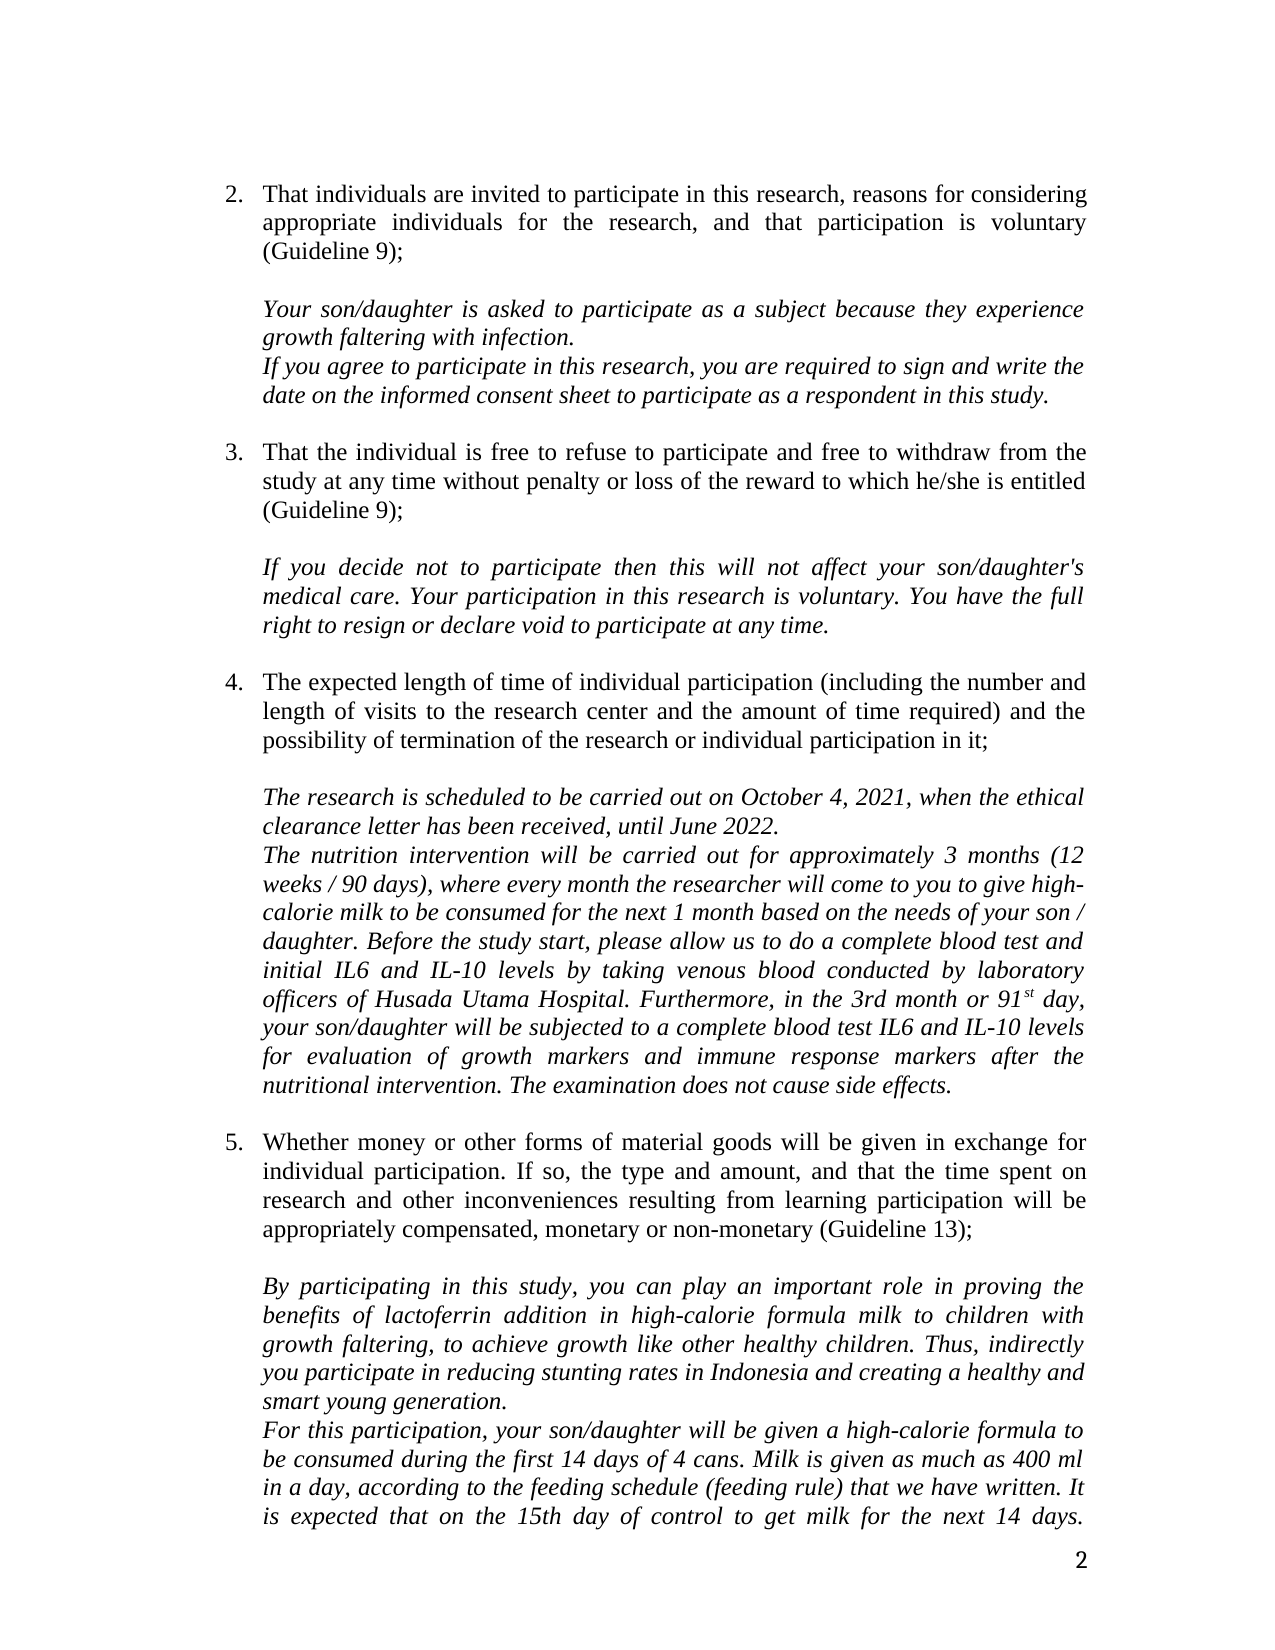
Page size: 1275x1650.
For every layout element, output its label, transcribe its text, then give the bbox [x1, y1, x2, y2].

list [262, 1415, 1087, 1530]
list Whether money or other forms of material goods will be given in exchange for individual participation. If so, the type and amount, and that the time spent on research and other inconveniences resulting from learning participation will be appropriately compensated, monetary or non-monetary (Guideline 13); [225, 1127, 1087, 1242]
list Your son/daughter is asked to participate as a subject because they experience growth faltering with infection. [262, 294, 1087, 351]
list The nutrition intervention will be carried out for approximately 3 months (12 weeks / 90 days), where every month the researcher will come to you to give high-calorie milk to be consumed for the next 1 month based on the needs of your son / daughter. Before the study start, please allow us to do a complete blood test and initial IL6 and IL-10 levels by taking venous blood conducted by laboratory officers of Husada Utama Hospital. Furthermore, in the 3rd month or 91st day, your son/daughter will be subjected to a complete blood test IL6 and IL-10 levels for evaluation of growth markers and immune response markers after the nutritional intervention. The examination does not cause side effects. [262, 840, 1087, 1099]
list The expected length of time of individual participation (including the number and length of visits to the research center and the amount of time required) and the possibility of termination of the research or individual participation in it; [225, 667, 1087, 754]
list The research is scheduled to be carried out on October 4, 2021, when the ethical clearance letter has been received, until June 2022. [262, 782, 1087, 840]
list By participating in this study, you can play an important role in proving the benefits of lactoferrin addition in high-calorie formula milk to children with growth faltering, to achieve growth like other healthy children. Thus, indirectly you participate in reducing stunting rates in Indonesia and creating a healthy and smart young generation. [262, 1271, 1087, 1415]
list That the individual is free to refuse to participate and free to withdraw from the study at any time without penalty or loss of the reward to which he/she is entitled (Guideline 9); [225, 437, 1087, 524]
list If you decide not to participate then this will not affect your son/daughter's medical care. Your participation in this research is voluntary. You have the full right to resign or declare void to participate at any time. [262, 552, 1087, 639]
list That individuals are invited to participate in this research, reasons for considering appropriate individuals for the research, and that participation is voluntary (Guideline 9); [225, 179, 1087, 265]
list If you agree to participate in this research, you are required to sign and write the date on the informed consent sheet to participate as a respondent in this study. [262, 351, 1087, 409]
